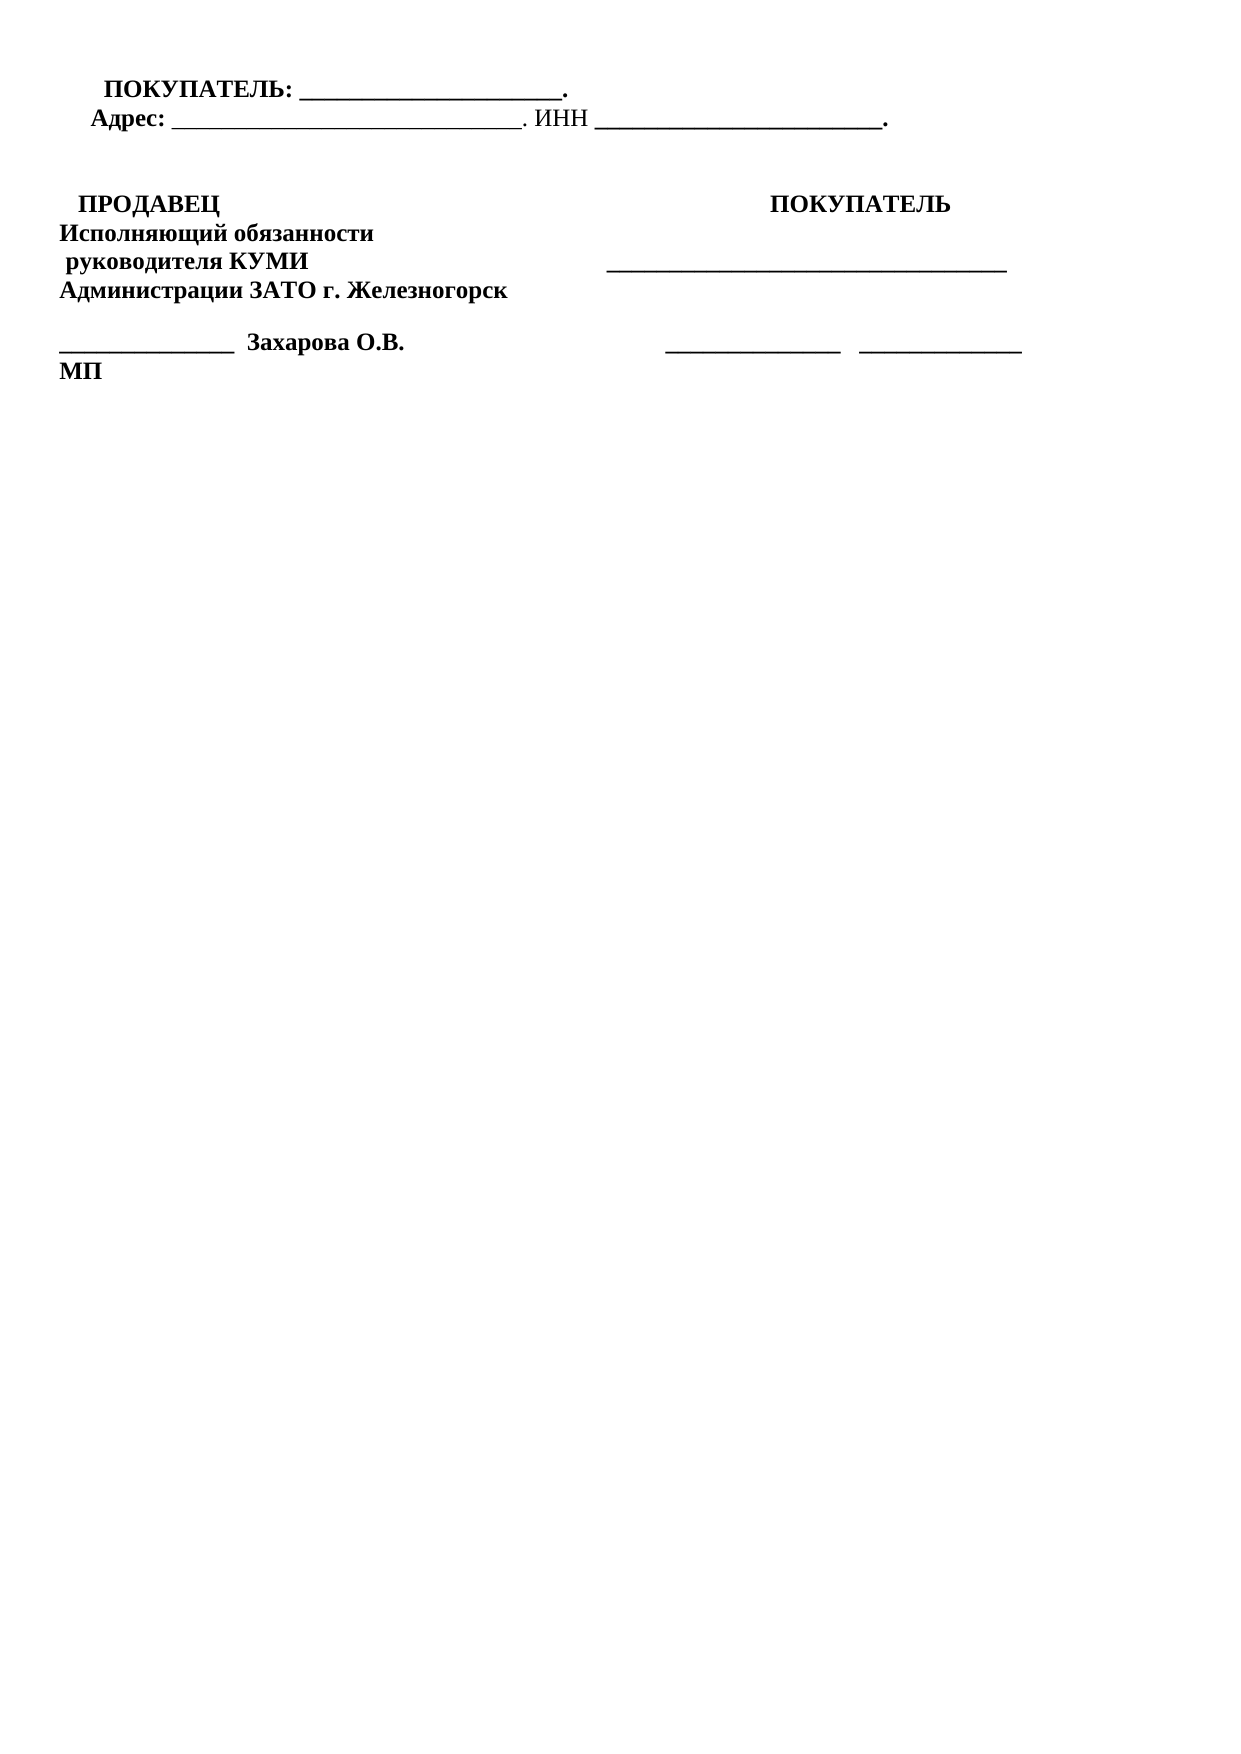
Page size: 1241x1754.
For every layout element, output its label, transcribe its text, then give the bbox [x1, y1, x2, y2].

text Администрации ЗАТО г. Железногорск [59, 275, 1053, 304]
text МП [59, 356, 1053, 385]
text ПРОДАВЕЦ ПОКУПАТЕЛЬ [59, 189, 1053, 218]
text ______________ Захарова О.В. ______________ _____________ [59, 327, 1053, 356]
text Адрес: ____________________________. ИНН _______________________. [59, 103, 1053, 131]
text руководителя КУМИ ________________________________ [59, 246, 1053, 275]
text Исполняющий обязанности [59, 218, 1053, 246]
text ПОКУПАТЕЛЬ: _____________________. [59, 74, 1053, 103]
